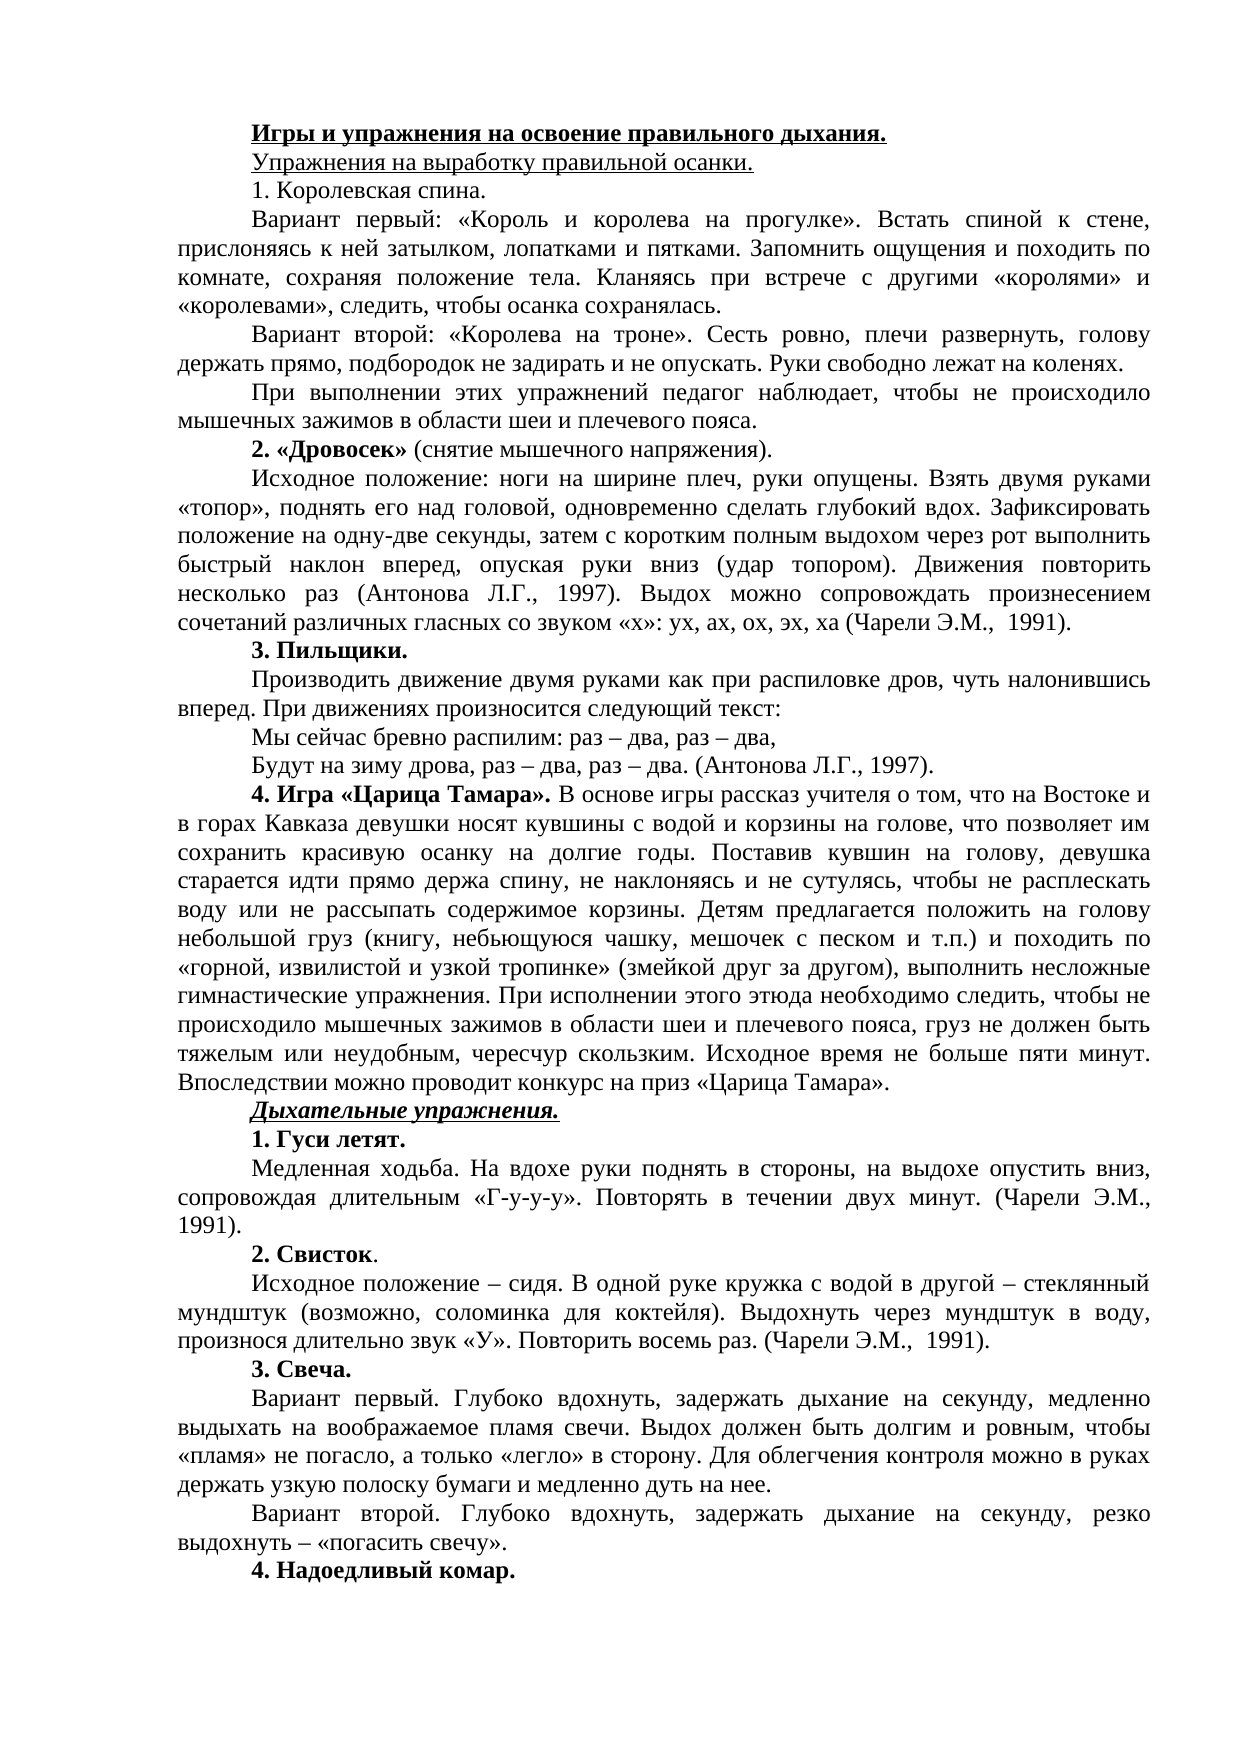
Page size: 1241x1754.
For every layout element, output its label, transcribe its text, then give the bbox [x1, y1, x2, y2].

text 3. Свеча. [177, 1354, 1152, 1383]
text Исходное положение – сидя. В одной руке кружка с водой в другой – стеклянный мундштук (возможно, соломинка для коктейля). Выдохнуть через мундштук в воду, произнося длительно звук «У». Повторить восемь раз. (Чарели Э.М., 1991). [177, 1268, 1152, 1354]
text Упражнения на выработку правильной осанки. [177, 147, 1152, 176]
text Дыхательные упражнения. [177, 1096, 1152, 1124]
text 1. Королевская спина. [177, 176, 1152, 204]
text Вариант второй: «Королева на троне». Сесть ровно, плечи развернуть, голову держать прямо, подбородок не задирать и не опускать. Руки свободно лежат на коленях. [177, 319, 1152, 377]
text 4. Надоедливый комар. [177, 1556, 1152, 1584]
text 2. Свисток. [177, 1239, 1152, 1268]
text Вариант первый: «Король и королева на прогулке». Встать спиной к стене, прислоняясь к ней затылком, лопатками и пятками. Запомнить ощущения и походить по комнате, сохраняя положение тела. Кланяясь при встрече с другими «королями» и «королевами», следить, чтобы осанка сохранялась. [177, 204, 1152, 319]
text Исходное положение: ноги на ширине плеч, руки опущены. Взять двумя руками «топор», поднять его над головой, одновременно сделать глубокий вдох. Зафиксировать положение на одну-две секунды, затем с коротким полным выдохом через рот выполнить быстрый наклон вперед, опуская руки вниз (удар топором). Движения повторить несколько раз (Антонова Л.Г., 1997). Выдох можно сопровождать произнесением сочетаний различных гласных со звуком «х»: ух, ах, ох, эх, ха (Чарели Э.М., 1991). [177, 463, 1152, 636]
text Вариант второй. Глубоко вдохнуть, задержать дыхание на секунду, резко выдохнуть – «погасить свечу». [177, 1498, 1152, 1556]
text Игры и упражнения на освоение правильного дыхания. [177, 118, 1152, 147]
text Вариант первый. Глубоко вдохнуть, задержать дыхание на секунду, медленно выдыхать на воображаемое пламя свечи. Выдох должен быть долгим и ровным, чтобы «пламя» не погасло, а только «легло» в сторону. Для облегчения контроля можно в руках держать узкую полоску бумаги и медленно дуть на нее. [177, 1383, 1152, 1498]
text Мы сейчас бревно распилим: раз – два, раз – два, [177, 722, 1152, 751]
text Медленная ходьба. На вдохе руки поднять в стороны, на выдохе опустить вниз, сопровождая длительным «Г-у-у-у». Повторять в течении двух минут. (Чарели Э.М., 1991). [177, 1153, 1152, 1239]
text 1. Гуси летят. [177, 1124, 1152, 1153]
text 2. «Дровосек» (снятие мышечного напряжения). [177, 434, 1152, 463]
text 4. Игра «Царица Тамара». В основе игры рассказ учителя о том, что на Востоке и в горах Кавказа девушки носят кувшины с водой и корзины на голове, что позволяет им сохранить красивую осанку на долгие годы. Поставив кувшин на голову, девушка старается идти прямо держа спину, не наклоняясь и не сутулясь, чтобы не расплескать воду или не рассыпать содержимое корзины. Детям предлагается положить на голову небольшой груз (книгу, небьющуюся чашку, мешочек с песком и т.п.) и походить по «горной, извилистой и узкой тропинке» (змейкой друг за другом), выполнить несложные гимнастические упражнения. При исполнении этого этюда необходимо следить, чтобы не происходило мышечных зажимов в области шеи и плечевого пояса, груз не должен быть тяжелым или неудобным, чересчур скользким. Исходное время не больше пяти минут. Впоследствии можно проводит конкурс на приз «Царица Тамара». [177, 779, 1152, 1096]
text Производить движение двумя руками как при распиловке дров, чуть налонившись вперед. При движениях произносится следующий текст: [177, 664, 1152, 722]
text При выполнении этих упражнений педагог наблюдает, чтобы не происходило мышечных зажимов в области шеи и плечевого пояса. [177, 377, 1152, 434]
text 3. Пильщики. [177, 636, 1152, 664]
text Будут на зиму дрова, раз – два, раз – два. (Антонова Л.Г., 1997). [177, 751, 1152, 779]
